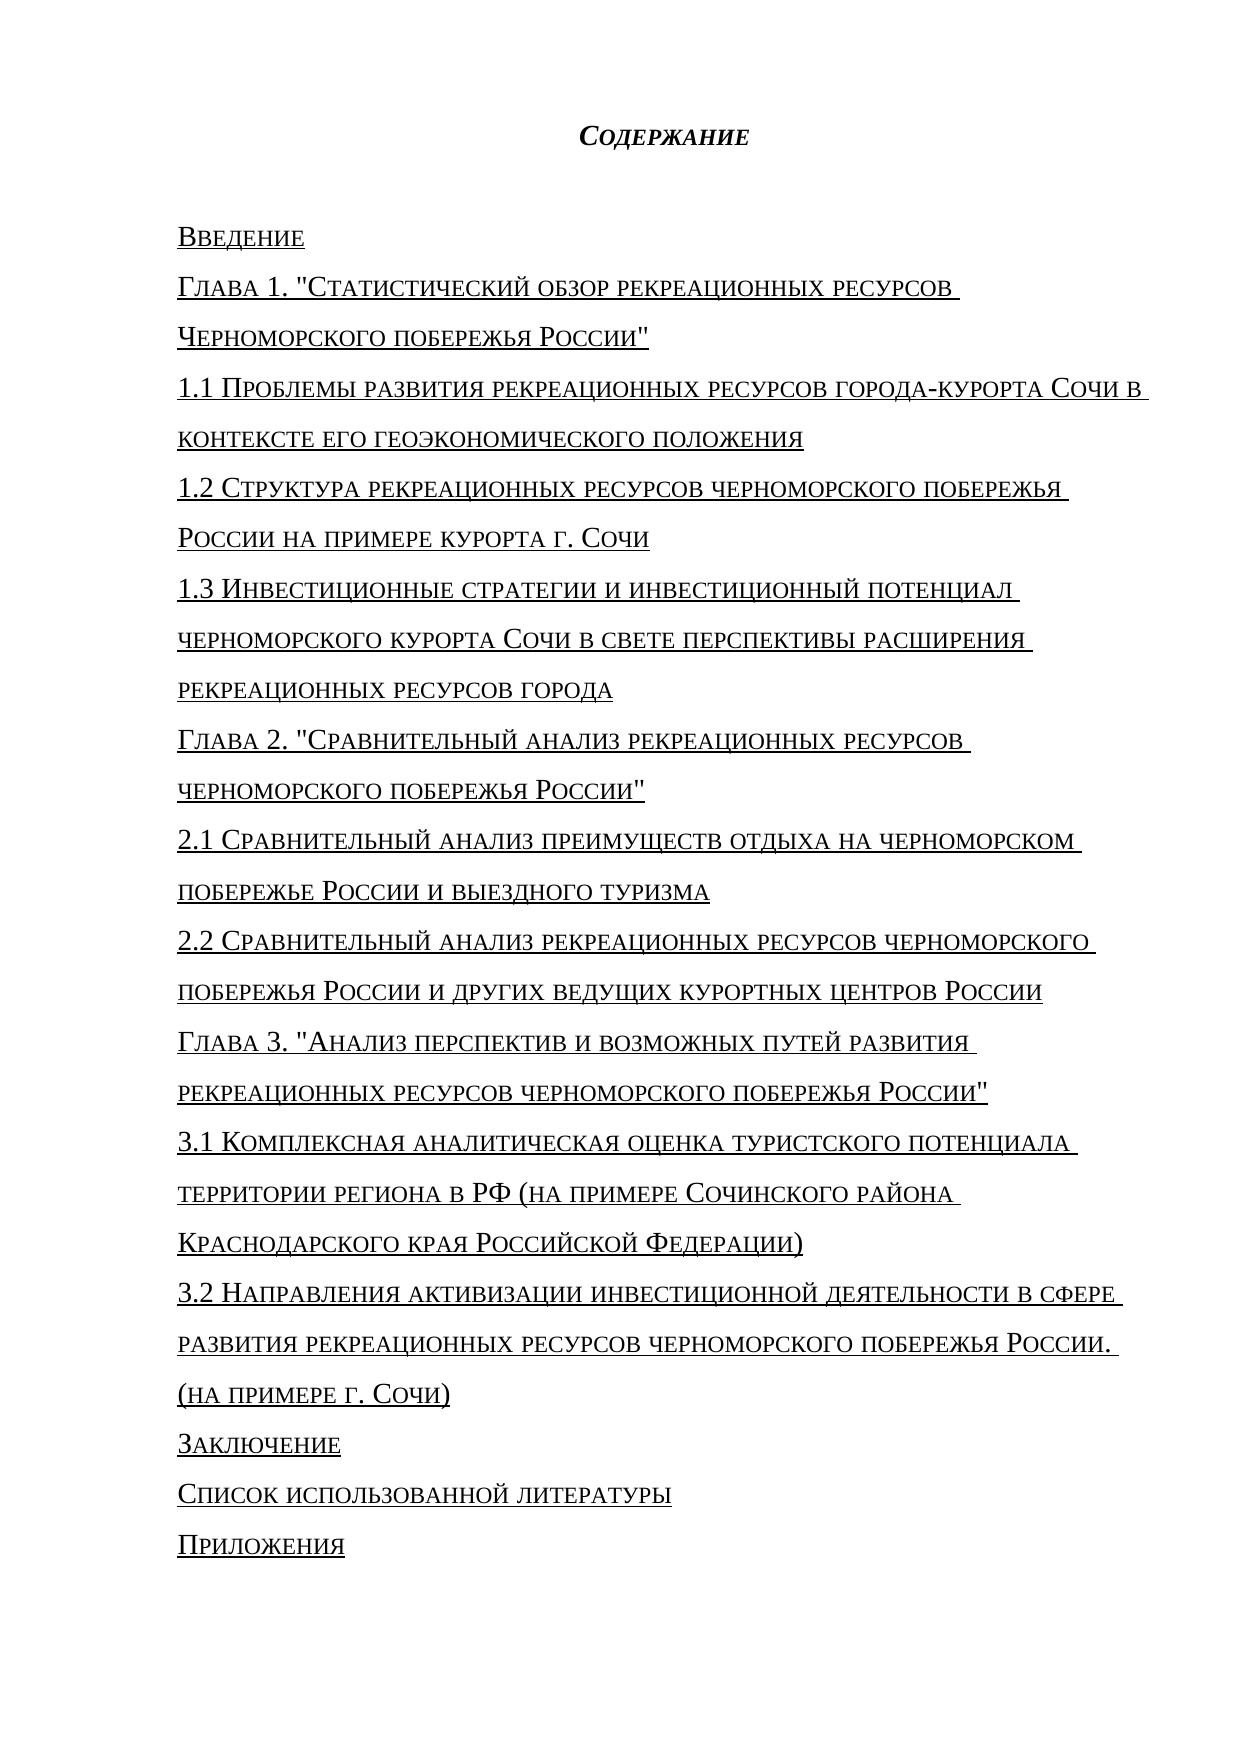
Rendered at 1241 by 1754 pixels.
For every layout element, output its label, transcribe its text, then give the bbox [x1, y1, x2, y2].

text Глава 1. "Статистический обзор рекреационных ресурсов Черноморского побережья России" [177, 269, 1152, 353]
text 3.1 Комплексная аналитическая оценка туристского потенциала территории региона в РФ (на примере Сочинского района Краснодарского края Российской Федерации) [177, 1124, 1152, 1258]
text Глава 2. "Сравнительный анализ рекреационных ресурсов черноморского побережья России" [177, 722, 1152, 806]
text 1.1 Проблемы развития рекреационных ресурсов города-курорта Сочи в контексте его геоэкономического положения [177, 370, 1152, 453]
text 3.2 Направления активизации инвестиционной деятельности в сфере развития рекреационных ресурсов черноморского побережья России. (на примере г. Сочи) [177, 1275, 1152, 1409]
text Введение [177, 219, 1152, 252]
text 2.1 Сравнительный анализ преимуществ отдыха на черноморском побережье России и выездного туризма [177, 822, 1152, 906]
text 2.2 Сравнительный анализ рекреационных ресурсов черноморского побережья России и других ведущих курортных центров России [177, 923, 1152, 1007]
text Список использованной литературы [177, 1477, 1152, 1510]
text 1.3 Инвестиционные стратегии и инвестиционный потенциал черноморского курорта Сочи в свете перспективы расширения рекреационных ресурсов города [177, 571, 1152, 705]
text 1.2 Структура рекреационных ресурсов черноморского побережья России на примере курорта г. Сочи [177, 470, 1152, 554]
text Содержание [177, 118, 1152, 152]
text Заключение [177, 1426, 1152, 1460]
text Глава 3. "Анализ перспектив и возможных путей развития рекреационных ресурсов черноморского побережья России" [177, 1024, 1152, 1108]
text Приложения [177, 1527, 1152, 1560]
